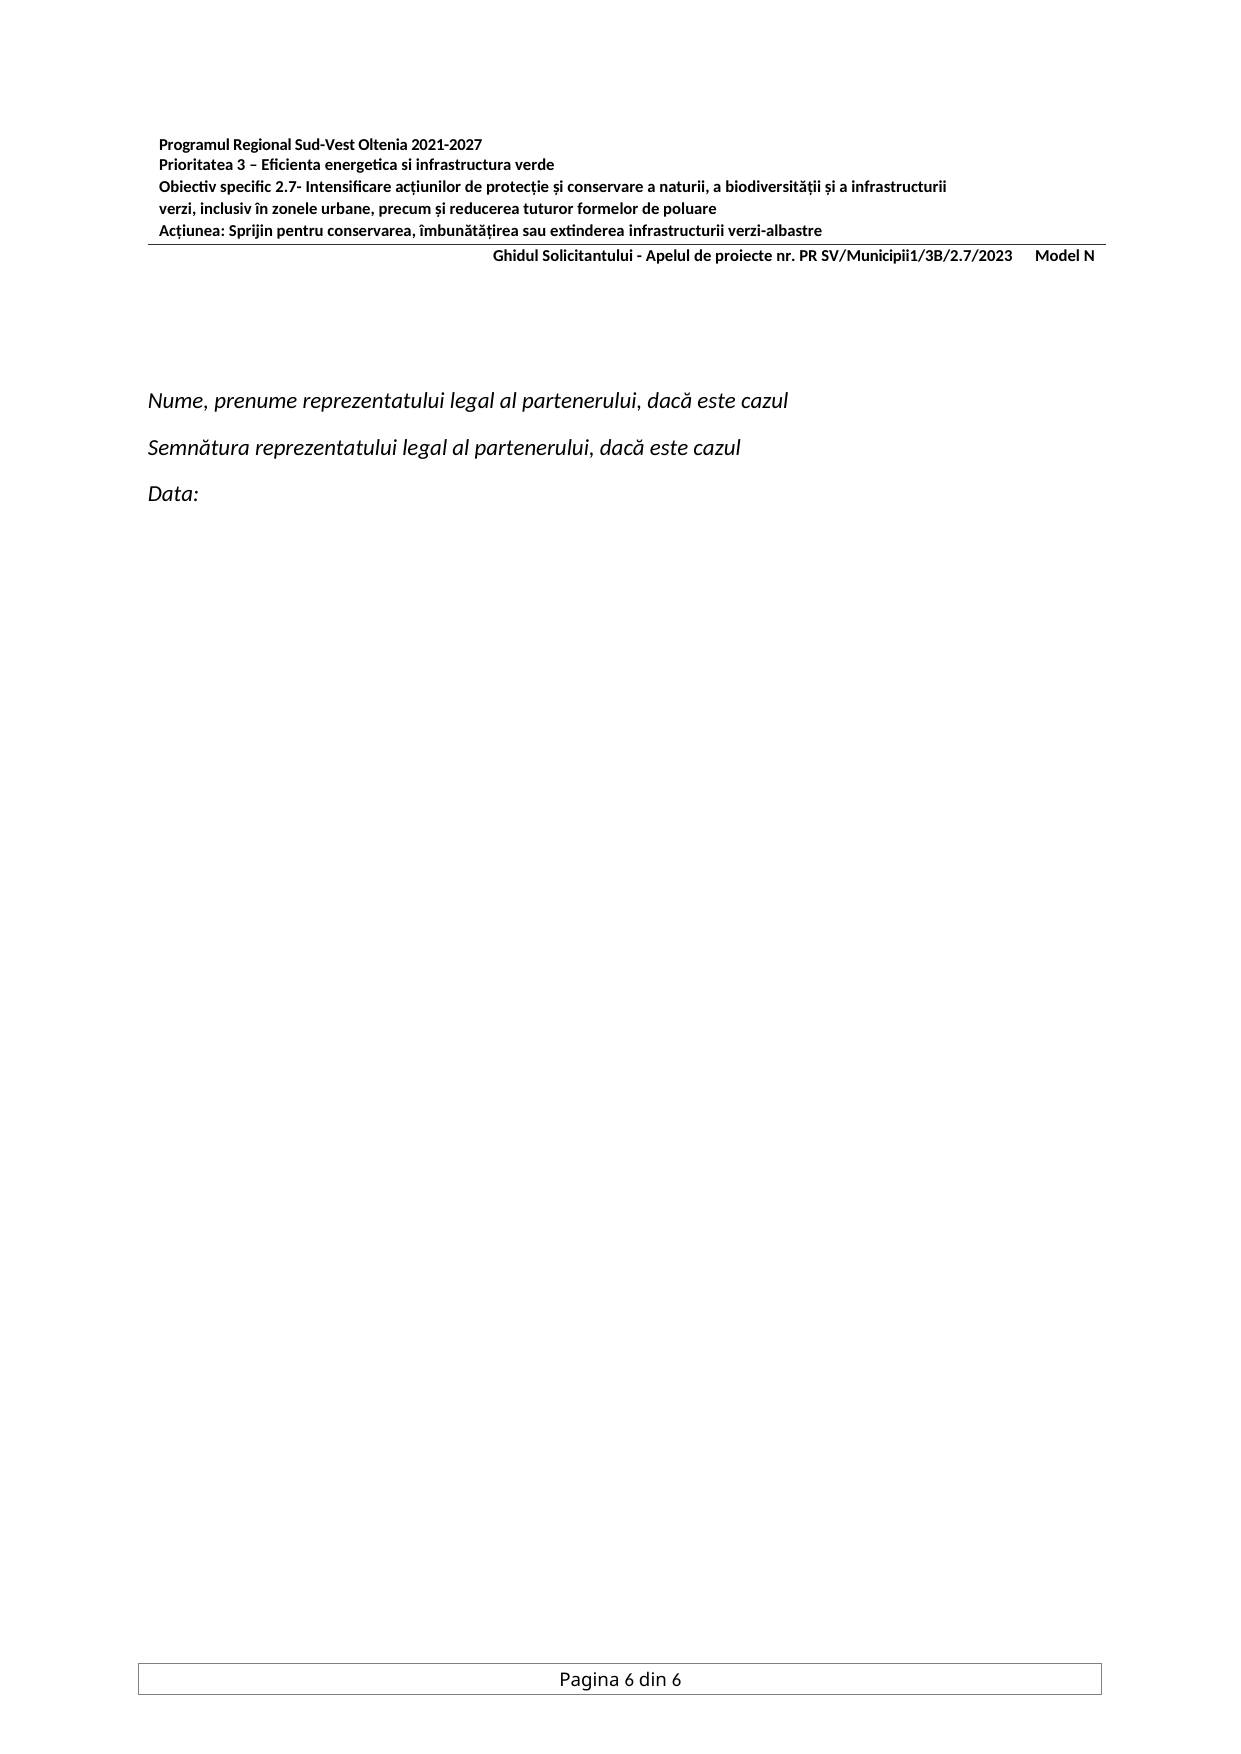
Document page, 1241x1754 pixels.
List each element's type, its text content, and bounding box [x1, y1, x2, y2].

text Data: [148, 479, 1092, 508]
text Nume, prenume reprezentatului legal al partenerului, dacă este cazul [148, 386, 1092, 414]
text Semnătura reprezentatului legal al partenerului, dacă este cazul [148, 433, 1092, 461]
